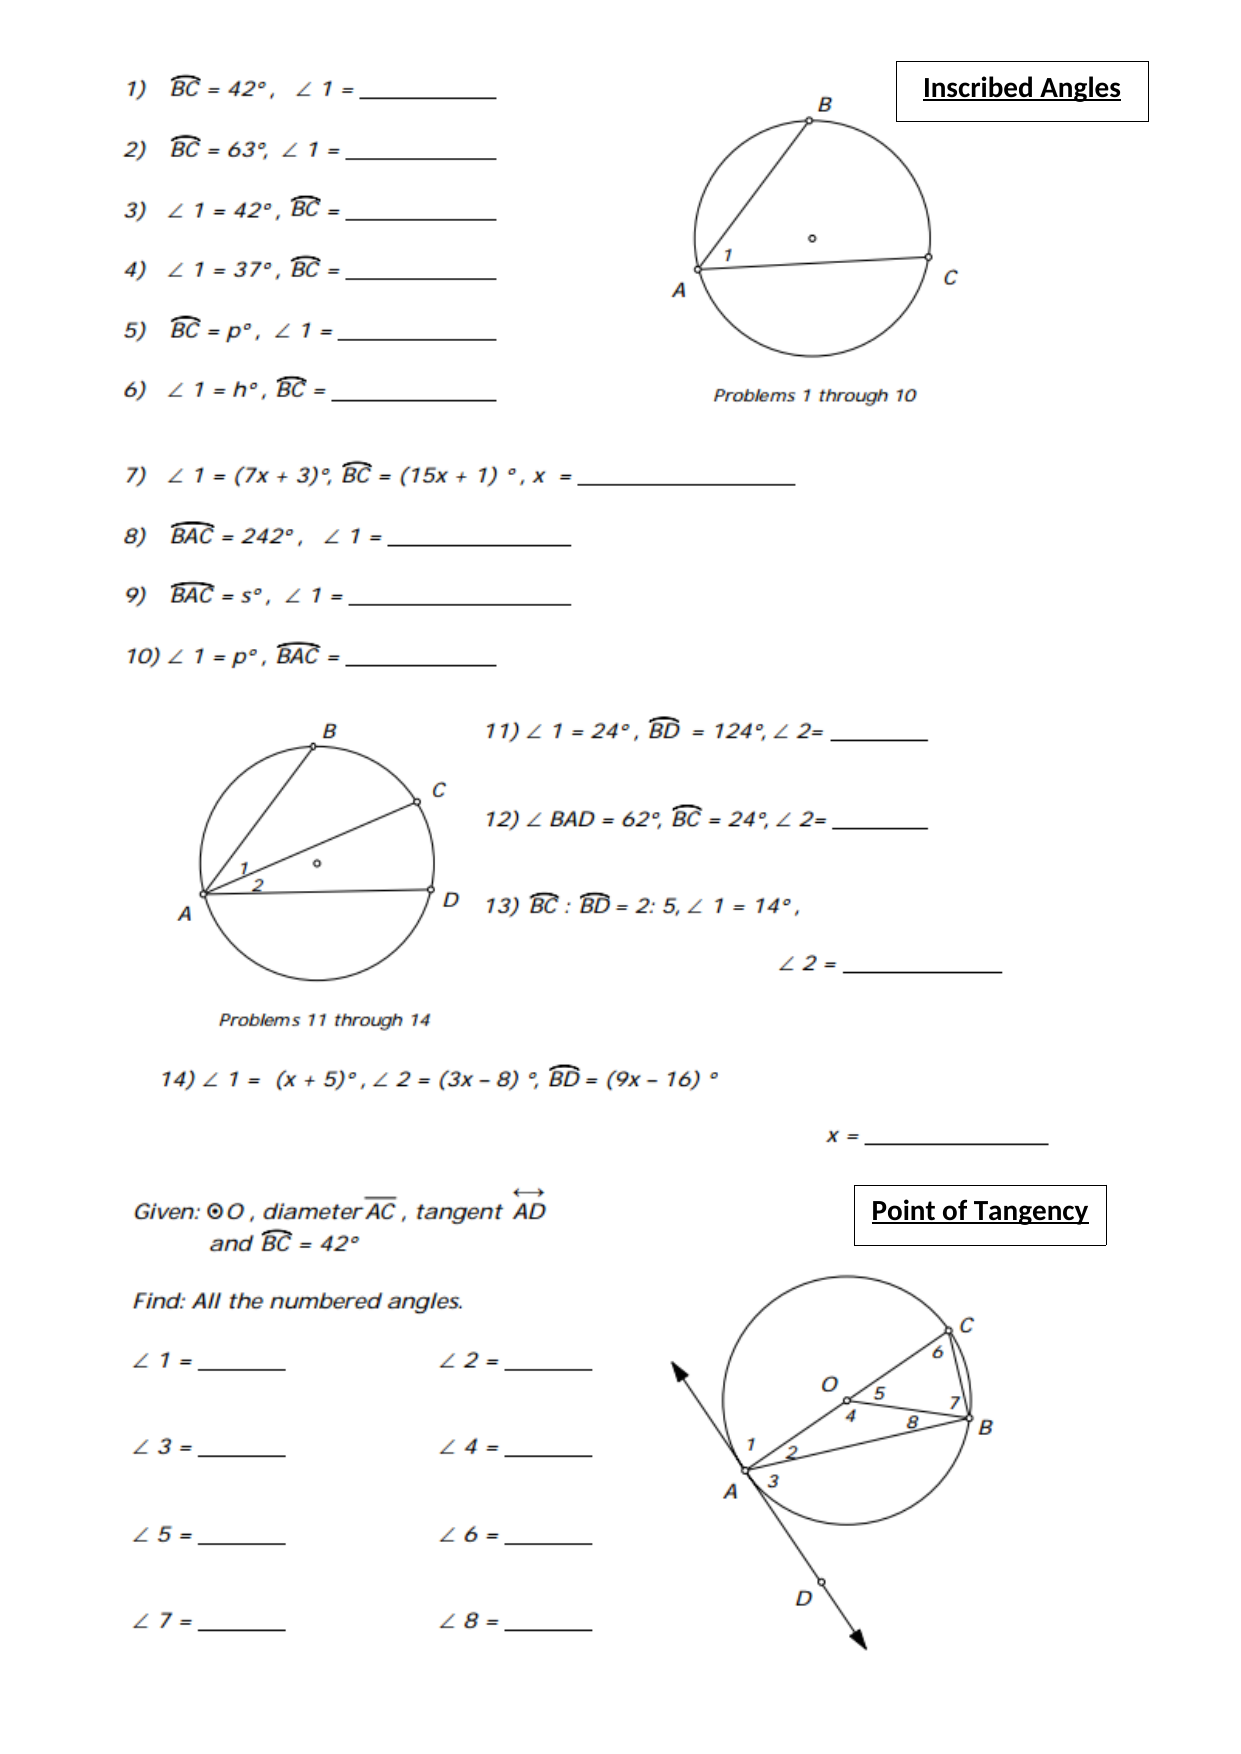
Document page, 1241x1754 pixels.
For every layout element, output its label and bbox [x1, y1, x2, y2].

picture [121, 693, 1067, 1668]
picture [118, 59, 972, 692]
